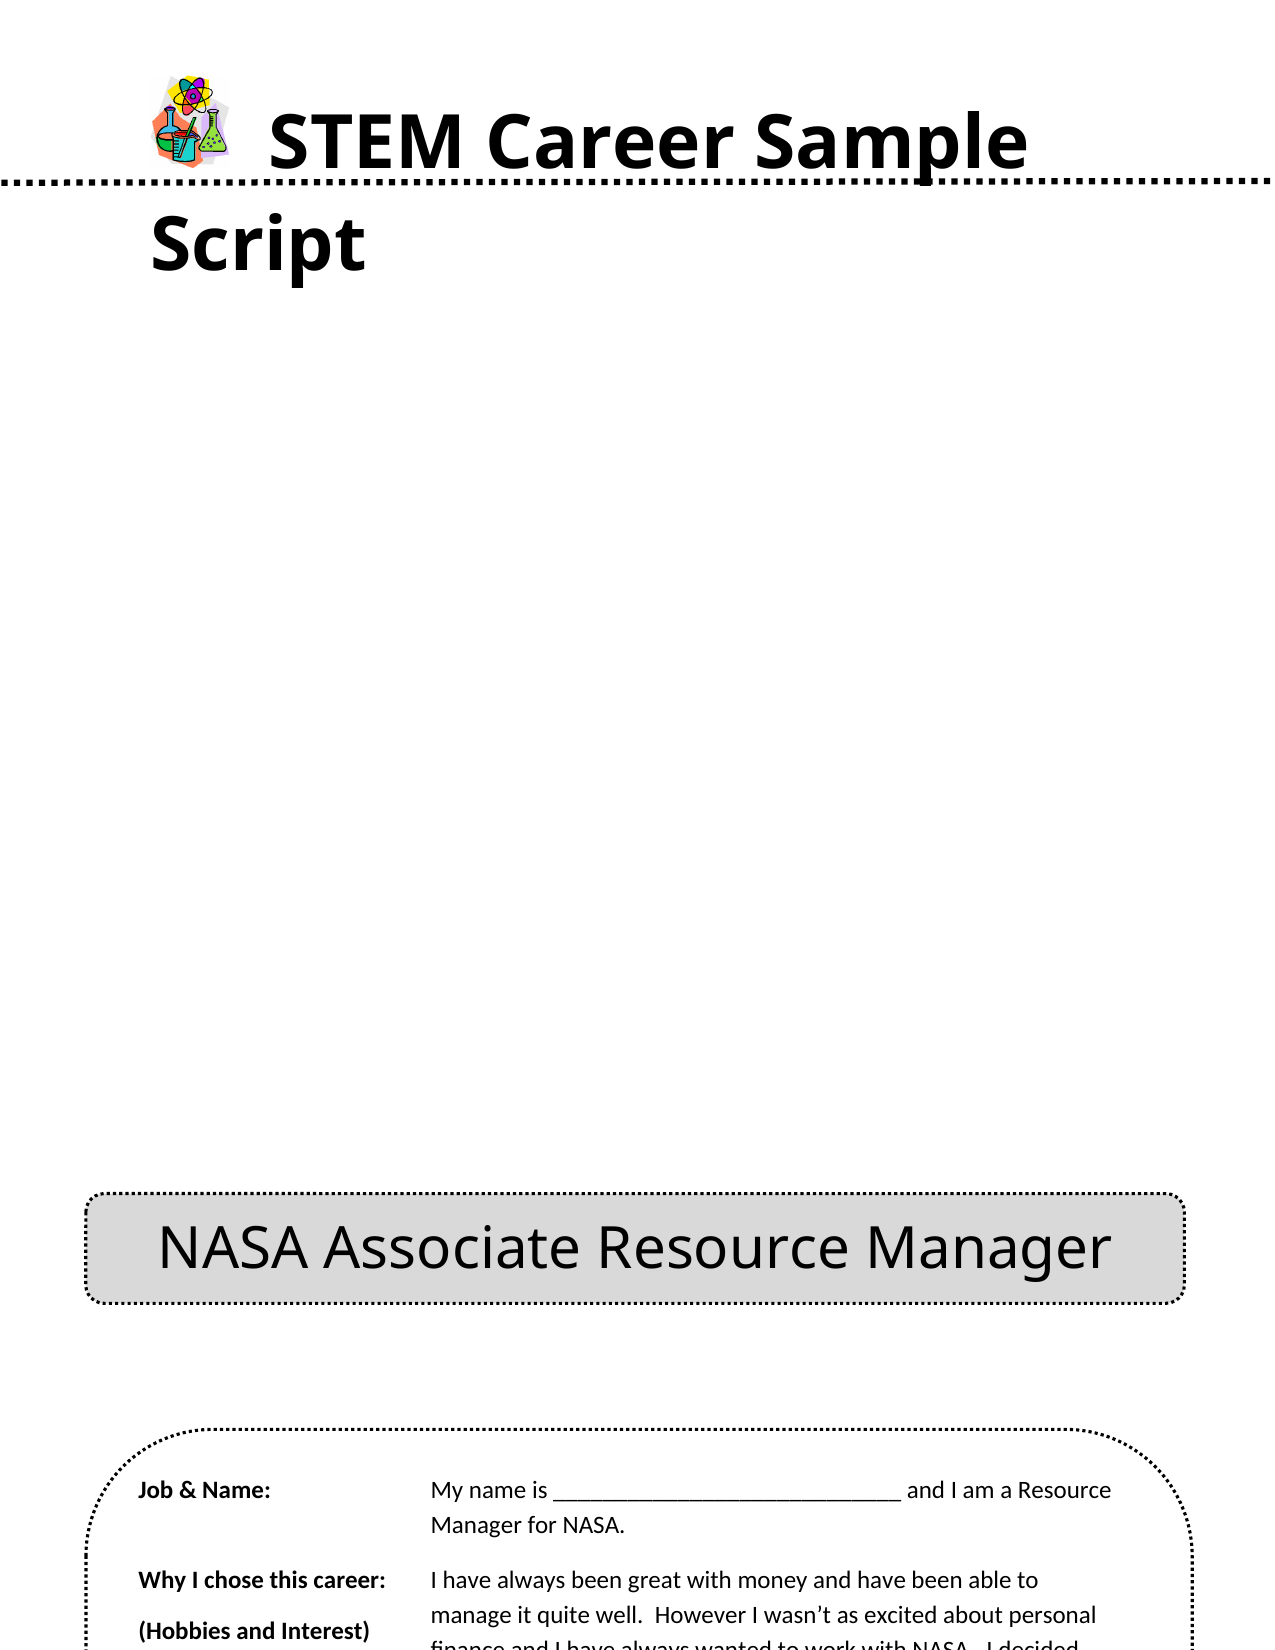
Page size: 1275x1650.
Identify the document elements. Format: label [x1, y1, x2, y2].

picture [150, 75, 230, 169]
